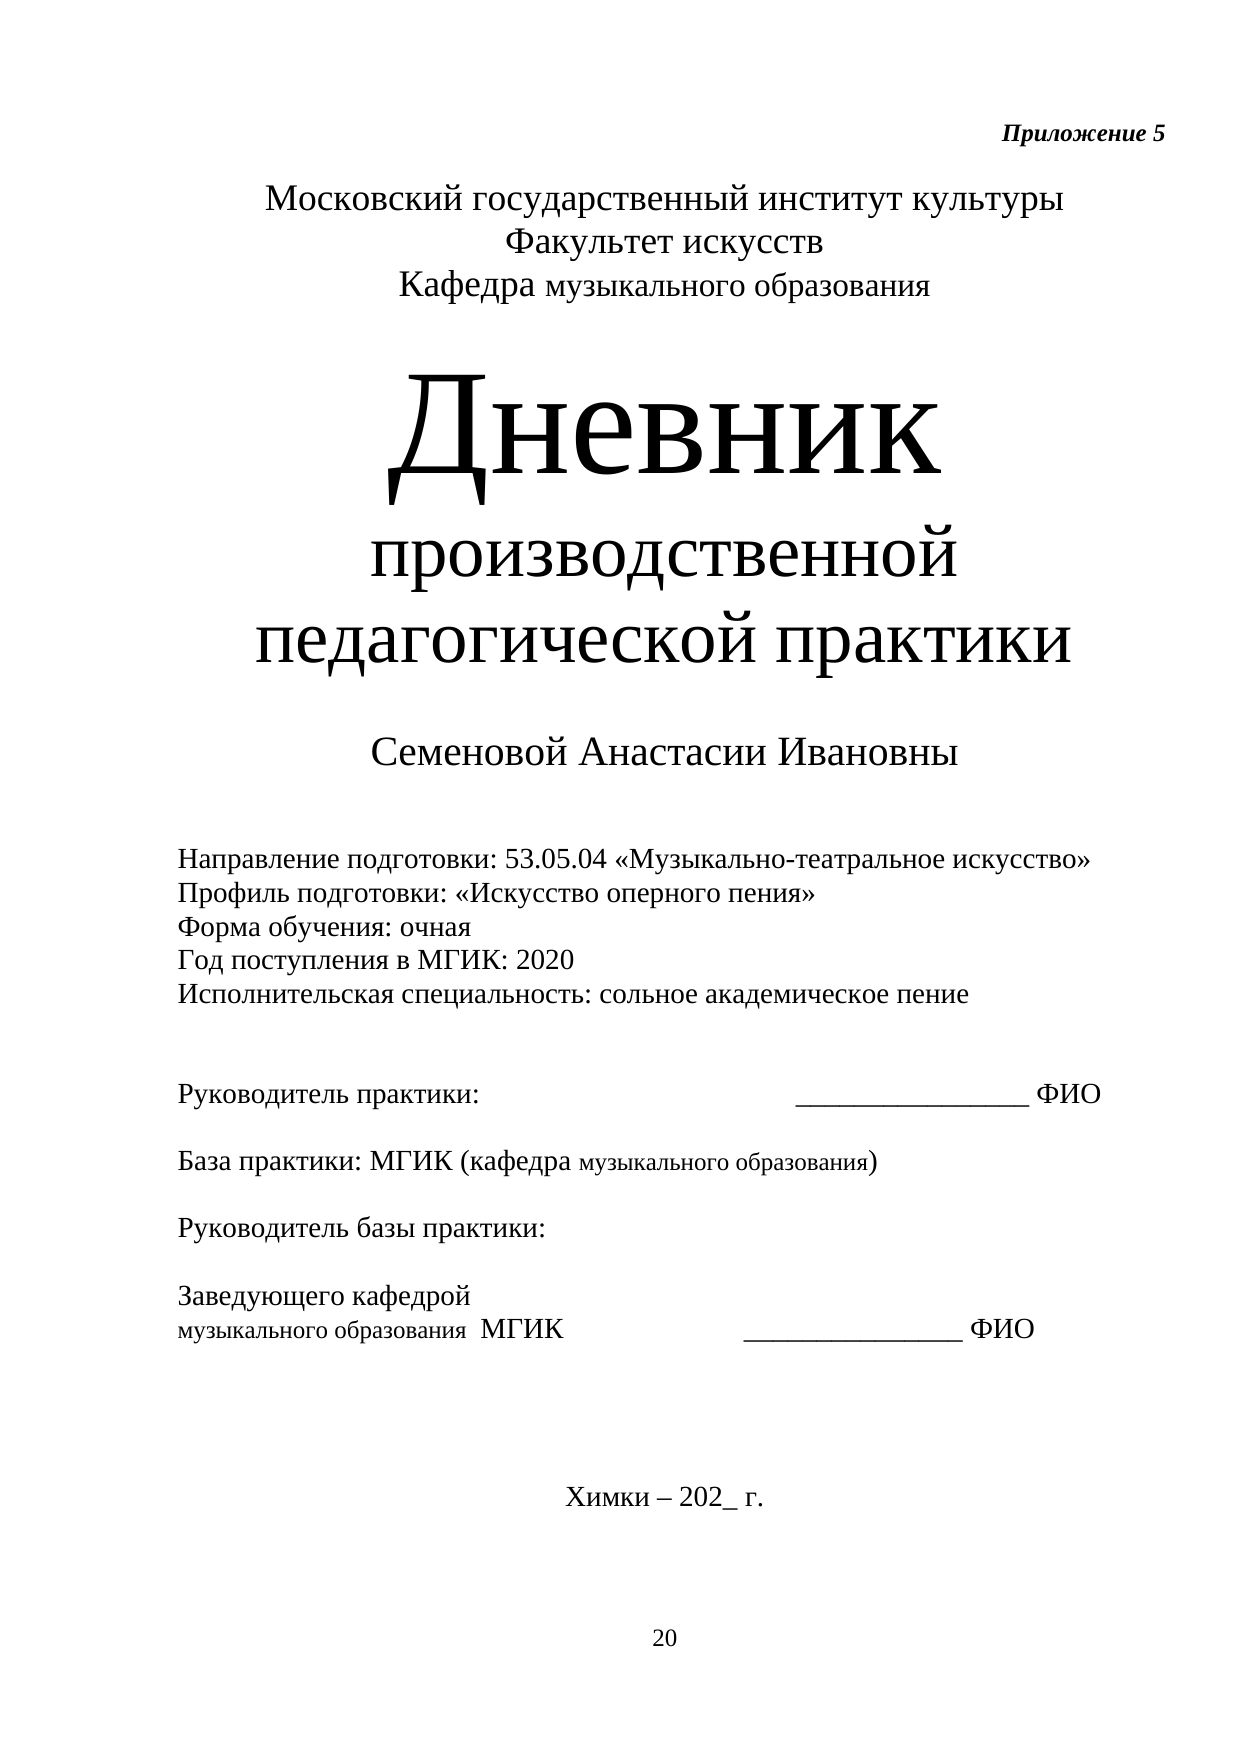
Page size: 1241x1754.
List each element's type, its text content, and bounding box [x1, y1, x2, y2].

text Кафедра музыкального образования [177, 262, 1152, 305]
text Факультет искусств [177, 219, 1152, 262]
text Профиль подготовки: «Искусство оперного пения» [177, 875, 1152, 909]
text Год поступления в МГИК: 2020 [177, 942, 1152, 976]
text База практики: МГИК (кафедра музыкального образования) [177, 1143, 1152, 1177]
text Московский государственный институт культуры [177, 176, 1152, 219]
text Приложение 5 [177, 118, 1168, 147]
text педагогической практики [177, 592, 1152, 679]
text Направление подготовки: 53.05.04 «Музыкально-театральное искусство» [177, 842, 1152, 875]
text Заведующего кафедрой музыкального образования МГИК _______________ ФИО [177, 1278, 1152, 1345]
text Семеновой Анастасии Ивановны [177, 727, 1152, 774]
text Руководитель практики: ________________ ФИО [177, 1076, 1152, 1110]
text Дневник [177, 334, 1152, 506]
text производственной [177, 506, 1152, 592]
text Исполнительская специальность: сольное академическое пение [177, 976, 1152, 1009]
text Химки – 202_ г. [177, 1479, 1152, 1512]
text Форма обучения: очная [177, 909, 1152, 942]
text Руководитель базы практики: [177, 1211, 1152, 1244]
